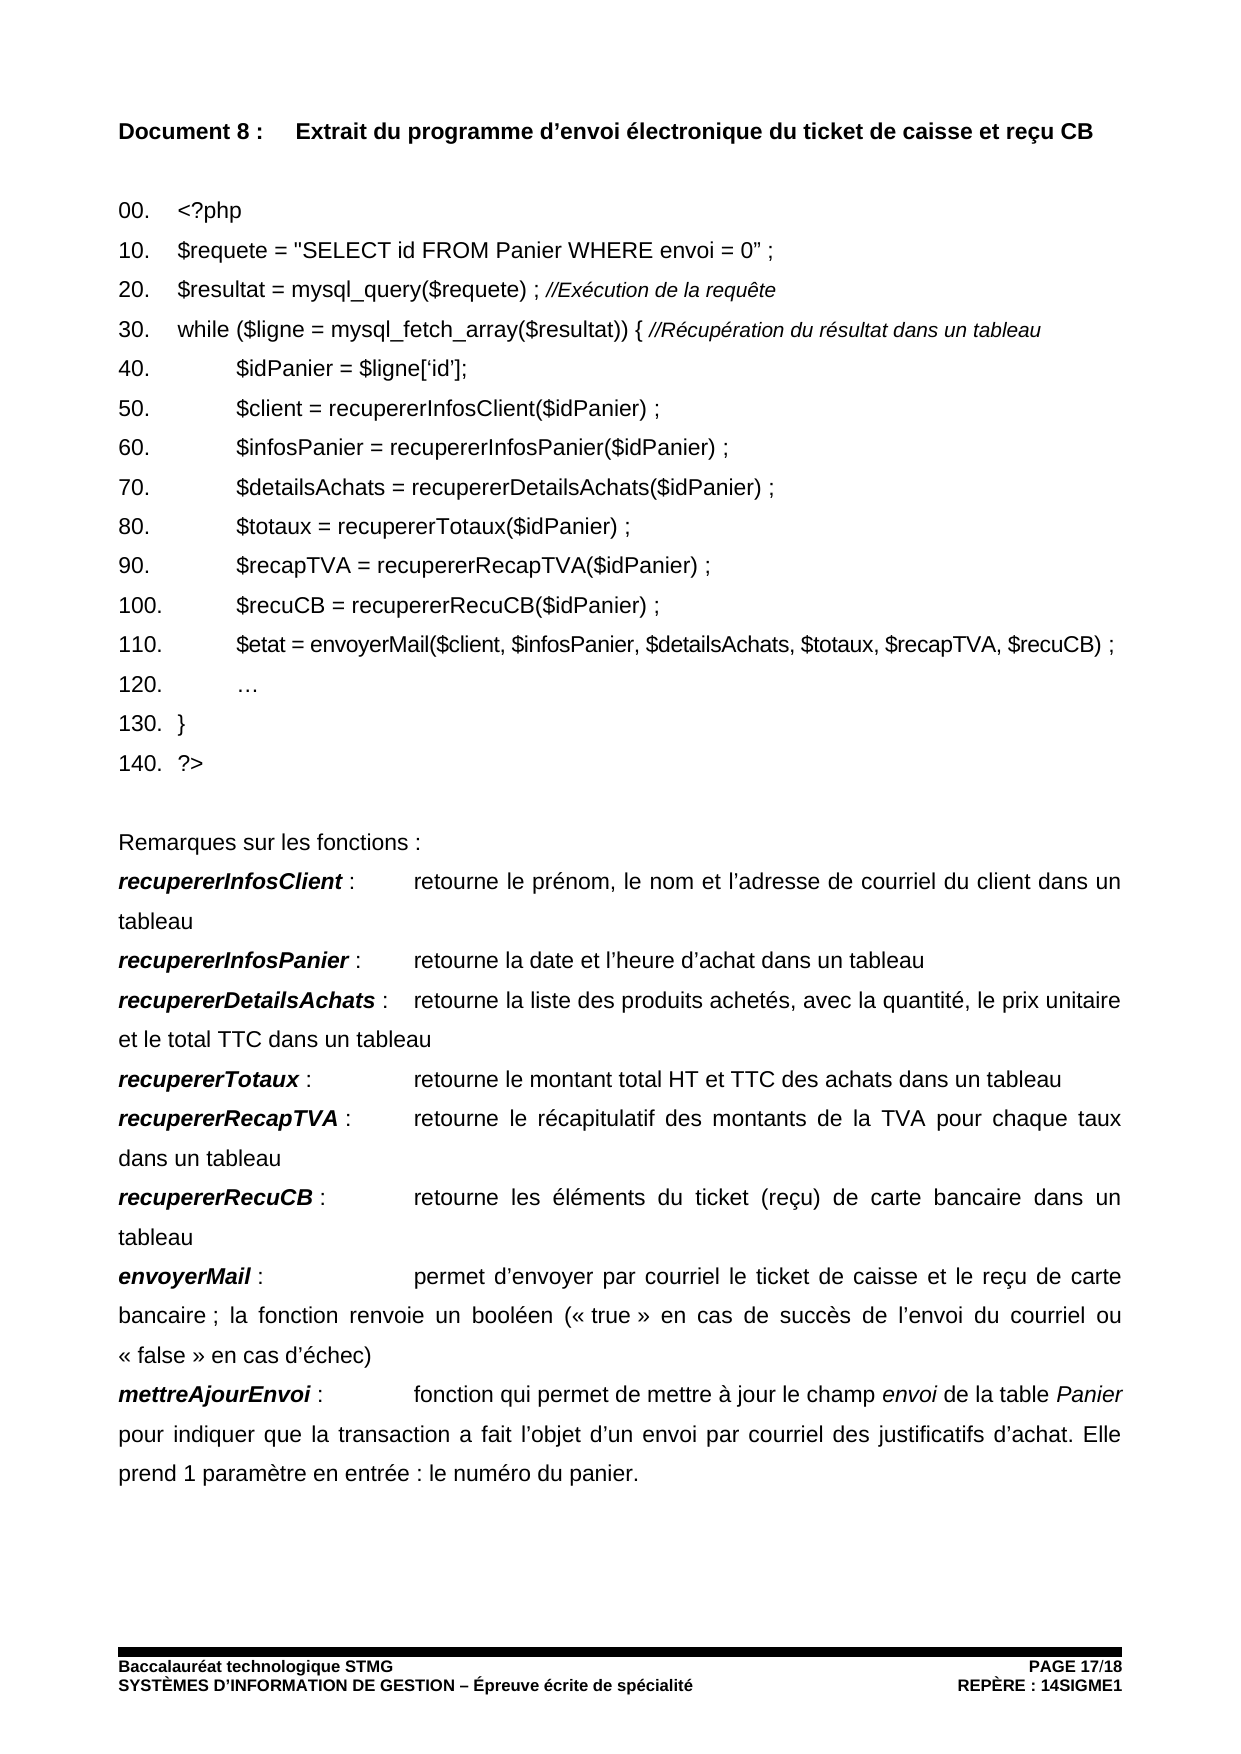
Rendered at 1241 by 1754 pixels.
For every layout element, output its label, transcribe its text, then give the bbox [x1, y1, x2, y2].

text 10. $requete = "SELECT id FROM Panier WHERE envoi = 0” ; [118, 237, 1122, 263]
text 120. … [118, 671, 1122, 697]
text 20. $resultat = mysql_query($requete) ; //Exécution de la requête [118, 276, 1122, 302]
text mettreAjourEnvoi : fonction qui permet de mettre à jour le champ envoi de la table Panier pour indiquer que la transaction a fait l’objet d’un envoi par courriel des justificatifs d’achat. Elle prend 1 paramètre en entrée : le numéro du panier. [118, 1381, 1122, 1487]
text recupererRecapTVA : retourne le récapitulatif des montants de la TVA pour chaque taux dans un tableau [118, 1105, 1122, 1171]
text envoyerMail : permet d’envoyer par courriel le ticket de caisse et le reçu de carte bancaire ; la fonction renvoie un booléen (« true » en cas de succès de l’envoi du courriel ou « false » en cas d’échec) [118, 1263, 1122, 1368]
text 110. $etat = envoyerMail($client, $infosPanier, $detailsAchats, $totaux, $recapTVA, $recuCB) ; [118, 631, 1122, 658]
text recupererInfosPanier : retourne la date et l’heure d’achat dans un tableau [118, 947, 1122, 973]
text recupererDetailsAchats : retourne la liste des produits achetés, avec la quantité, le prix unitaire et le total TTC dans un tableau [118, 987, 1122, 1052]
text 100. $recuCB = recupererRecuCB($idPanier) ; [118, 592, 1122, 618]
text Document 8 : Extrait du programme d’envoi électronique du ticket de caisse et reçu CB [118, 118, 1122, 144]
text 140. ?> [118, 750, 1122, 776]
text 50. $client = recupererInfosClient($idPanier) ; [118, 394, 1122, 421]
text 40. $idPanier = $ligne[‘id’]; [118, 355, 1122, 381]
text Remarques sur les fonctions : [118, 829, 1122, 855]
text 80. $totaux = recupererTotaux($idPanier) ; [118, 513, 1122, 539]
text recupererInfosClient : retourne le prénom, le nom et l’adresse de courriel du client dans un tableau [118, 868, 1122, 934]
text 70. $detailsAchats = recupererDetailsAchats($idPanier) ; [118, 473, 1122, 500]
text recupererTotaux : retourne le montant total HT et TTC des achats dans un tableau [118, 1066, 1122, 1092]
text 00. <?php [118, 197, 1122, 223]
text 130. } [118, 710, 1122, 737]
text recupererRecuCB : retourne les éléments du ticket (reçu) de carte bancaire dans un tableau [118, 1184, 1122, 1250]
text 60. $infosPanier = recupererInfosPanier($idPanier) ; [118, 434, 1122, 460]
text 90. $recapTVA = recupererRecapTVA($idPanier) ; [118, 552, 1122, 579]
text 30. while ($ligne = mysql_fetch_array($resultat)) { //Récupération du résultat dans un tableau [118, 316, 1122, 342]
